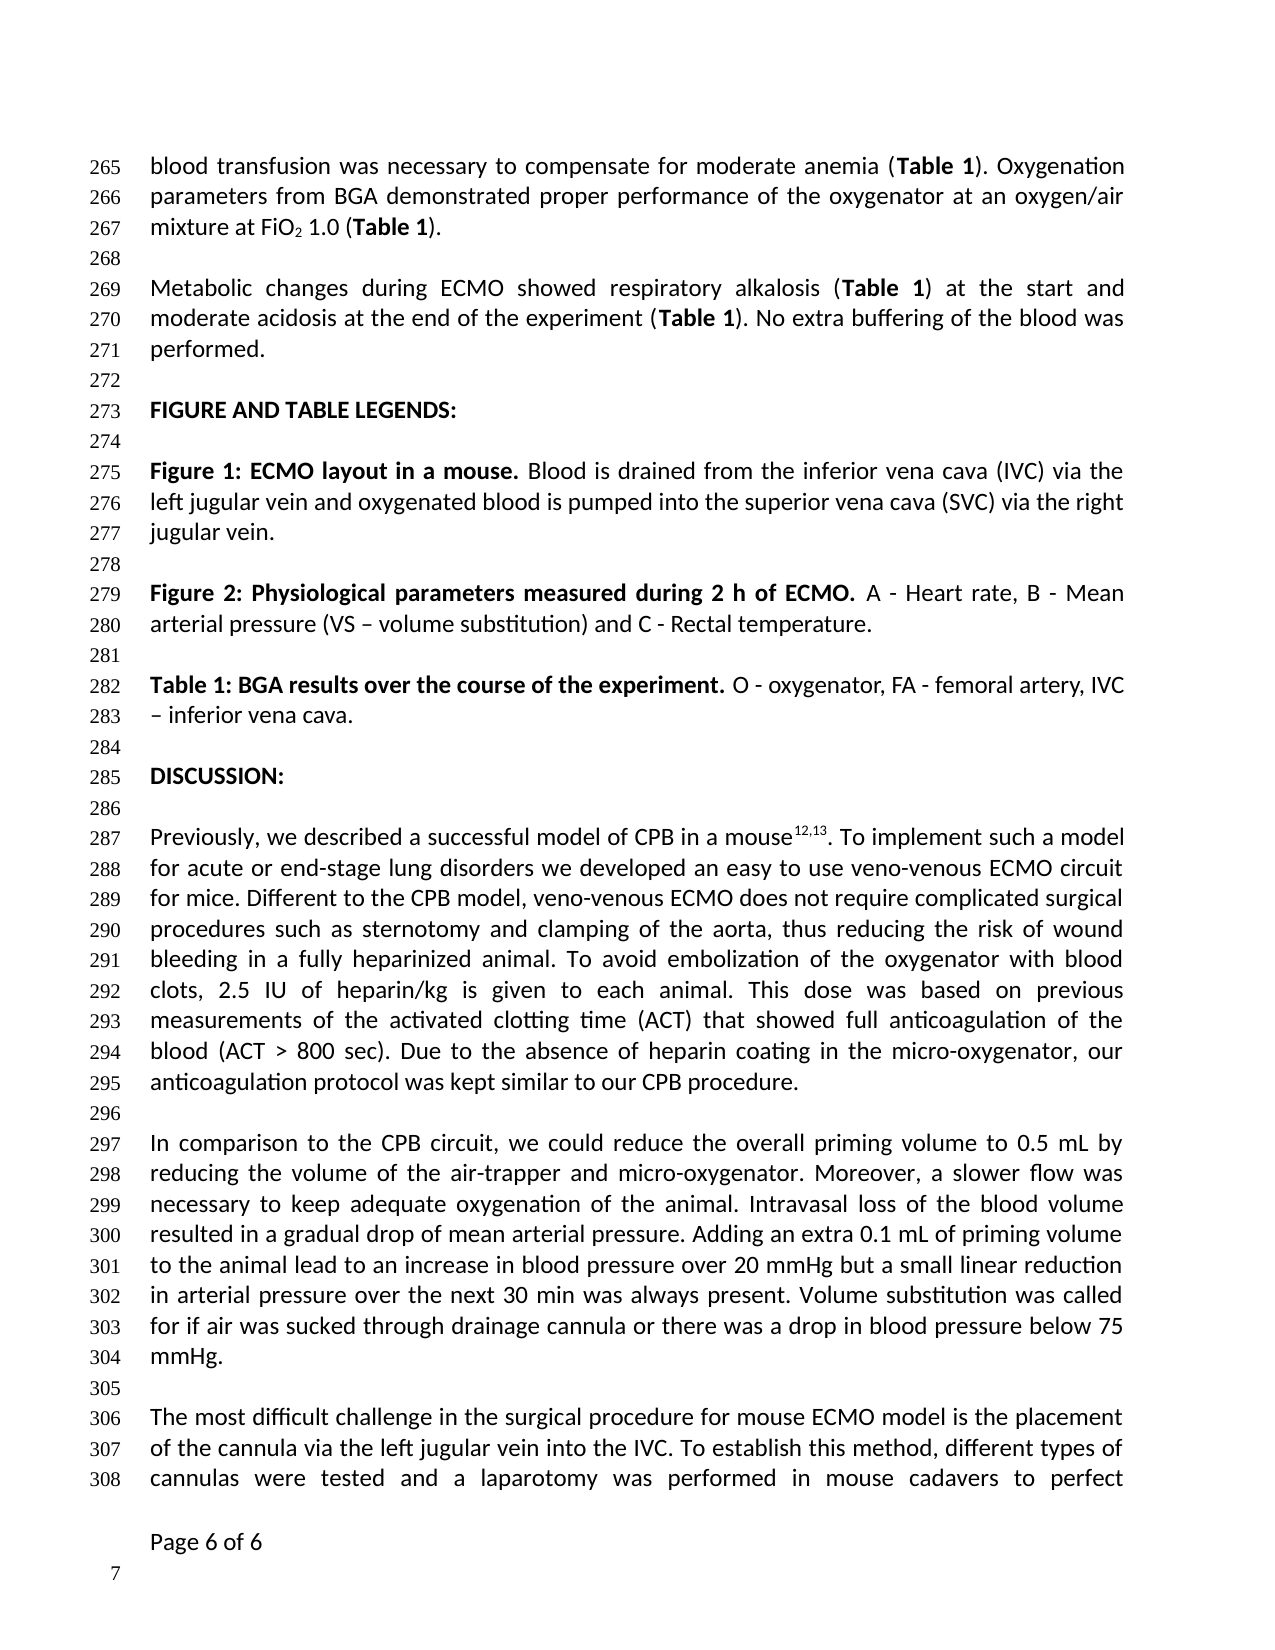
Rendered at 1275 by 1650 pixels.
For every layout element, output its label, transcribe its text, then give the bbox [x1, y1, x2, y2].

text Metabolic changes during ECMO showed respiratory alkalosis (Table 1) at the start and moderate acidosis at the end of the experiment (Table 1). No extra buffering of the blood was performed. [150, 272, 1125, 364]
text Figure 2: Physiological parameters measured during 2 h of ECMO. A - Heart rate, B - Mean arterial pressure (VS – volume substitution) and C - Rectal temperature. [150, 577, 1125, 638]
text In comparison to the CPB circuit, we could reduce the overall priming volume to 0.5 mL by reducing the volume of the air-trapper and micro-oxygenator. Moreover, a slower flow was necessary to keep adequate oxygenation of the animal. Intravasal loss of the blood volume resulted in a gradual drop of mean arterial pressure. Adding an extra 0.1 mL of priming volume to the animal lead to an increase in blood pressure over 20 mmHg but a small linear reduction in arterial pressure over the next 30 min was always present. Volume substitution was called for if air was sucked through drainage cannula or there was a drop in blood pressure below 75 mmHg. [150, 1127, 1125, 1371]
text Figure 1: ECMO layout in a mouse. Blood is drained from the inferior vena cava (IVC) via the left jugular vein and oxygenated blood is pumped into the superior vena cava (SVC) via the right jugular vein. [150, 455, 1125, 547]
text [150, 1401, 1125, 1493]
text Table 1: BGA results over the course of the experiment. O - oxygenator, FA - femoral artery, IVC – inferior vena cava. [150, 669, 1125, 730]
text DISCUSSION: [150, 760, 1125, 791]
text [150, 150, 1125, 242]
text FIGURE AND TABLE LEGENDS: [150, 394, 1125, 425]
text Previously, we described a successful model of CPB in a mouse12,13. To implement such a model for acute or end-stage lung disorders we developed an easy to use veno-venous ECMO circuit for mice. Different to the CPB model, veno-venous ECMO does not require complicated surgical procedures such as sternotomy and clamping of the aorta, thus reducing the risk of wound bleeding in a fully heparinized animal. To avoid embolization of the oxygenator with blood clots, 2.5 IU of heparin/kg is given to each animal. This dose was based on previous measurements of the activated clotting time (ACT) that showed full anticoagulation of the blood (ACT > 800 sec). Due to the absence of heparin coating in the micro-oxygenator, our anticoagulation protocol was kept similar to our CPB procedure. [150, 821, 1125, 1096]
